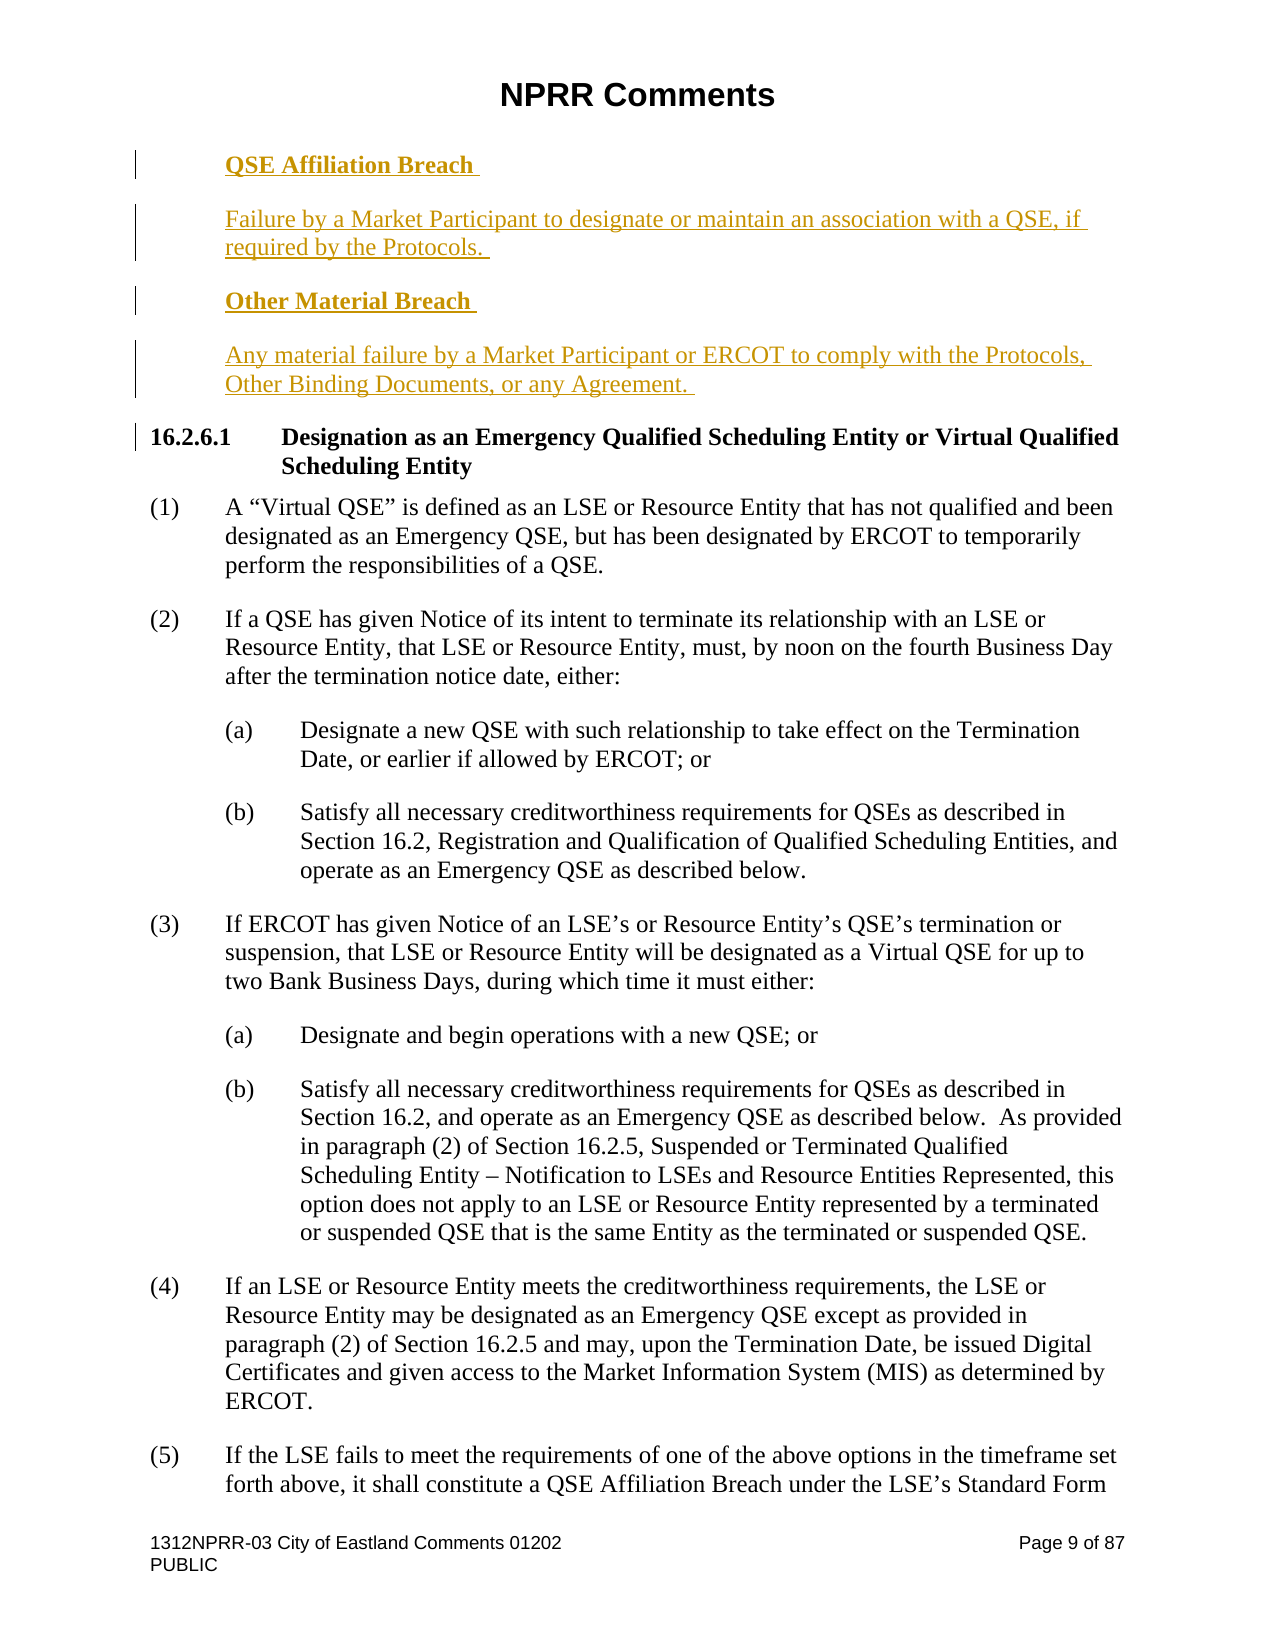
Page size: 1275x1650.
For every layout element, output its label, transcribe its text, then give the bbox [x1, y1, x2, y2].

text 16.2.6.1 Designation as an Emergency Qualified Scheduling Entity or Virtual Qualified Scheduling Entity [150, 422, 1125, 480]
text (2) If a QSE has given Notice of its intent to terminate its relationship with an LSE or Resource Entity, that LSE or Resource Entity, must, by noon on the fourth Business Day after the termination notice date, either: [150, 604, 1125, 690]
text (1) A “Virtual QSE” is defined as an LSE or Resource Entity that has not qualified and been designated as an Emergency QSE, but has been designated by ERCOT to temporarily perform the responsibilities of a QSE. [150, 492, 1125, 579]
text (b) Satisfy all necessary creditworthiness requirements for QSEs as described in Section 16.2, Registration and Qualification of Qualified Scheduling Entities, and operate as an Emergency QSE as described below. [225, 797, 1125, 884]
list (a) Designate and begin operations with a new QSE; or [150, 1020, 1125, 1049]
list (3) If ERCOT has given Notice of an LSE’s or Resource Entity’s QSE’s termination or suspension, that LSE or Resource Entity will be designated as a Virtual QSE for up to two Bank Business Days, during which time it must either: [150, 909, 1125, 995]
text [150, 1440, 1125, 1497]
text (a) Designate a new QSE with such relationship to take effect on the Termination Date, or earlier if allowed by ERCOT; or [225, 715, 1125, 772]
text (b) Satisfy all necessary creditworthiness requirements for QSEs as described in Section 16.2, and operate as an Emergency QSE as described below. As provided in paragraph (2) of Section 16.2.5, Suspended or Terminated Qualified Scheduling Entity – Notification to LSEs and Resource Entities Represented, this option does not apply to an LSE or Resource Entity represented by a terminated or suspended QSE that is the same Entity as the terminated or suspended QSE. [225, 1074, 1125, 1246]
text (4) If an LSE or Resource Entity meets the creditworthiness requirements, the LSE or Resource Entity may be designated as an Emergency QSE except as provided in paragraph (2) of Section 16.2.5 and may, upon the Termination Date, be issued Digital Certificates and given access to the Market Information System (MIS) as determined by ERCOT. [150, 1271, 1125, 1415]
